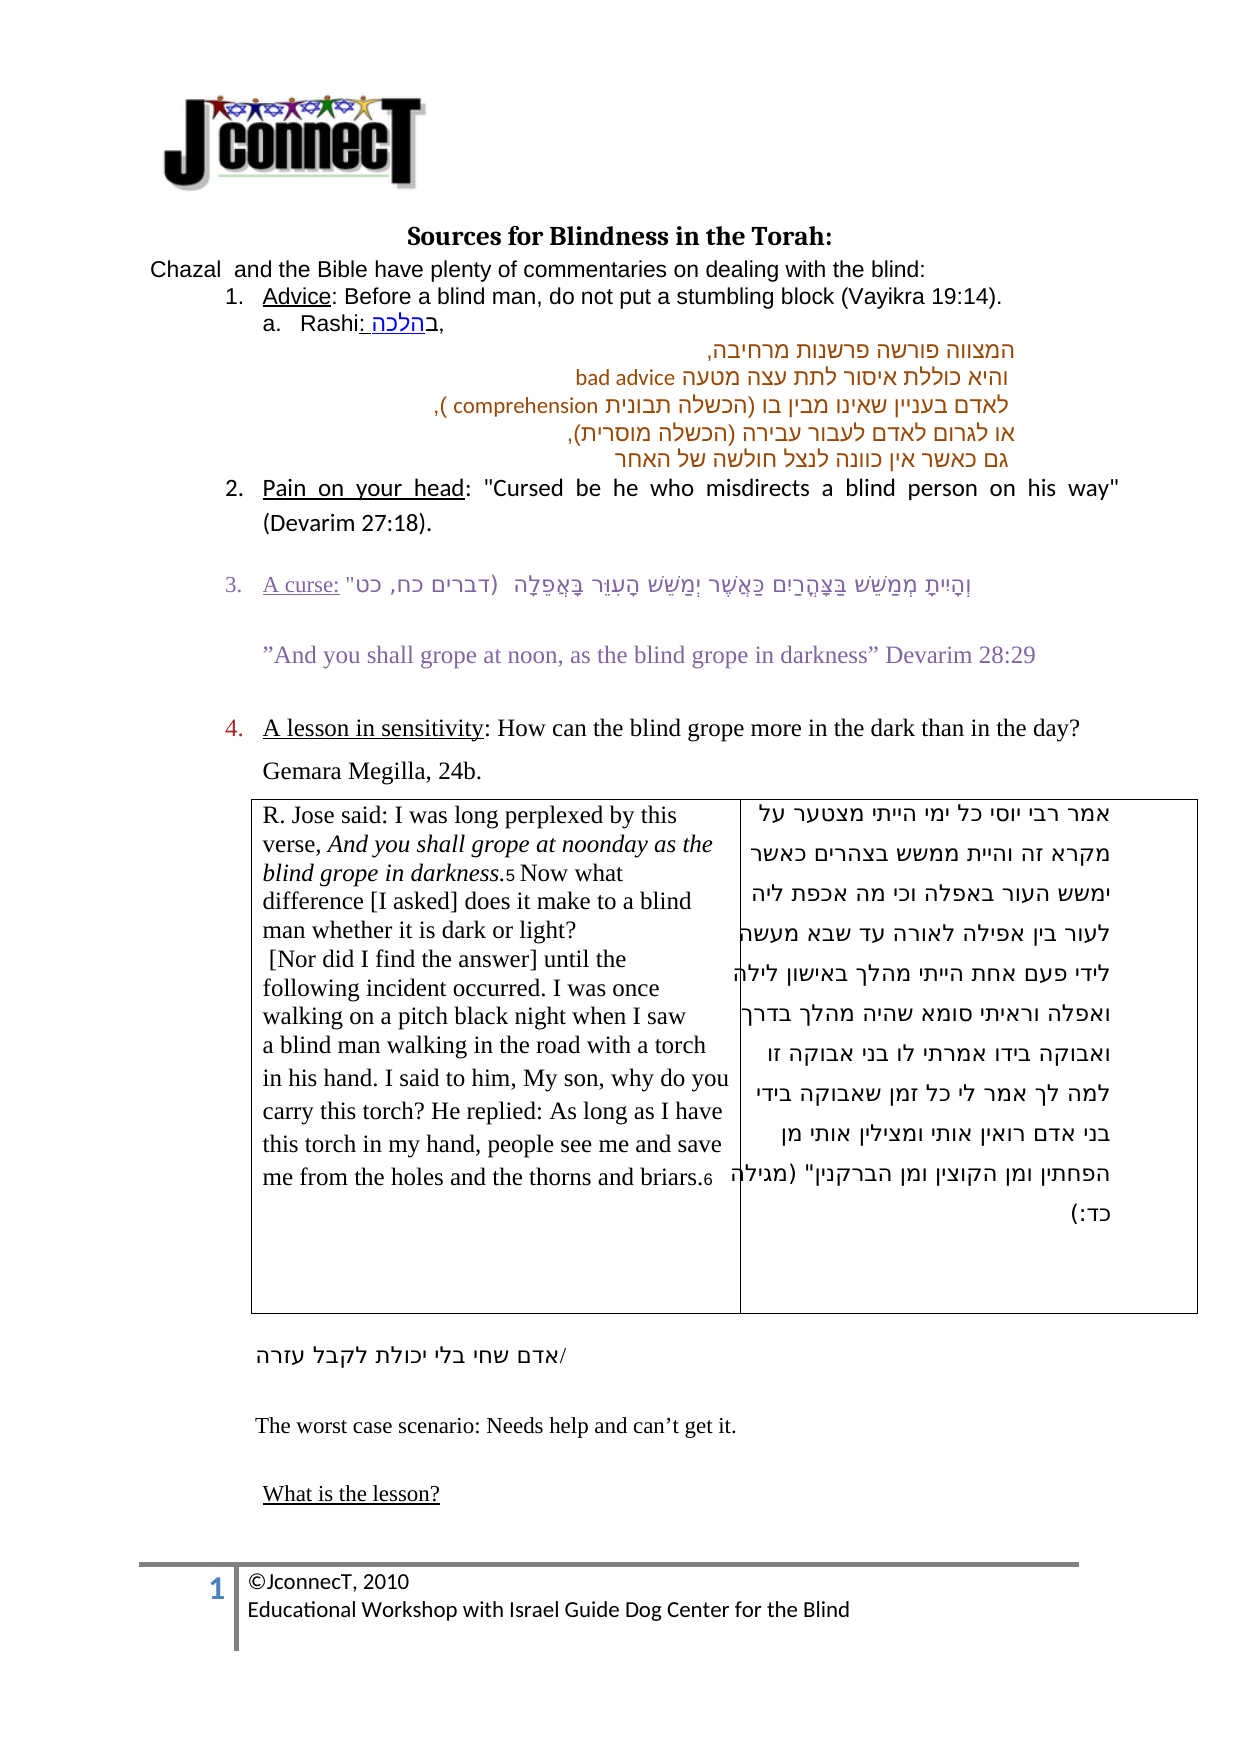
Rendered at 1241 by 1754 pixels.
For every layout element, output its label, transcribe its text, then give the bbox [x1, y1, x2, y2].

text המצווה פורשה פרשנות מרחיבה, [120, 337, 1015, 363]
text ”And you shall grope at noon, as the blind grope in darkness” Devarim 28:29 [262, 641, 1120, 669]
text Chazal and the Bible have plenty of commentaries on dealing with the blind: [150, 256, 1120, 283]
subtitle Sources for Blindness in the Torah: [150, 221, 1090, 252]
text The worst case scenario: Needs help and can’t get it. [255, 1412, 1120, 1438]
text גם כאשר אין כוונה לנצל חולשה של האחר [120, 446, 1015, 472]
picture [150, 75, 437, 200]
text והיא כוללת איסור לתת עצה מטעה bad advice [120, 363, 1015, 391]
text לאדם בעניין שאינו מבין בו (הכשלה תבונית comprehension ), [120, 391, 1015, 419]
list A lesson in sensitivity: How can the blind grope more in the dark than in the day? Gemara Megilla, 24b. [225, 713, 1120, 785]
table_header אמר רבי יוסי כל ימי הייתי מצטער על מקרא זה והיית ממשש בצהרים כאשר ימשש העור באפלה וכי מה אכפת ליה לעור בין אפילה לאורה עד שבא מעשה לידי פעם אחת הייתי מהלך באישון לילה ואפלה וראיתי סומא שהיה מהלך בדרך ואבוקה בידו אמרתי לו בני אבוקה זו למה לך אמר לי כל זמן שאבוקה בידי בני אדם רואין אותי ומצילין אותי מן הפחתין ומן הקוצין ומן הברקנין" (מגילה כד:) [741, 800, 1197, 1312]
list Rashi: בהלכה, [262, 309, 1120, 337]
list Advice: Before a blind man, do not put a stumbling block (Vayikra 19:14). [225, 283, 1120, 309]
text אדם שחי בלי יכולת לקבל עזרה/ [255, 1343, 1120, 1369]
list Pain on your head: "Cursed be he who misdirects a blind person on his way" (Devarim 27:18). [225, 472, 1120, 538]
text או לגרום לאדם לעבור עבירה (הכשלה מוסרית), [120, 419, 1015, 446]
table_header R. Jose said: I was long perplexed by this verse, And you shall grope at noonday as the blind grope in darkness.5 Now what difference [I asked] does it make to a blind man whether it is dark or light? [Nor did I find the answer] until the following incident occurred. I was once walking on a pitch black night when I saw a blind man walking in the road with a torch in his hand. I said to him, My son, why do you carry this torch? He replied: As long as I have this torch in my hand, people see me and save me from the holes and the thorns and briars.6 [252, 800, 740, 1312]
text What is the lesson? [262, 1481, 1120, 1507]
list A curse: "וְהָיִיתָ מְמַשֵּׁשׁ בַּצָּהֳרַיִם כַּאֲשֶׁר יְמַשֵּׁשׁ הָעִוֵּר בָּאֲפֵלָה (דברים כח, כט [225, 571, 1120, 598]
